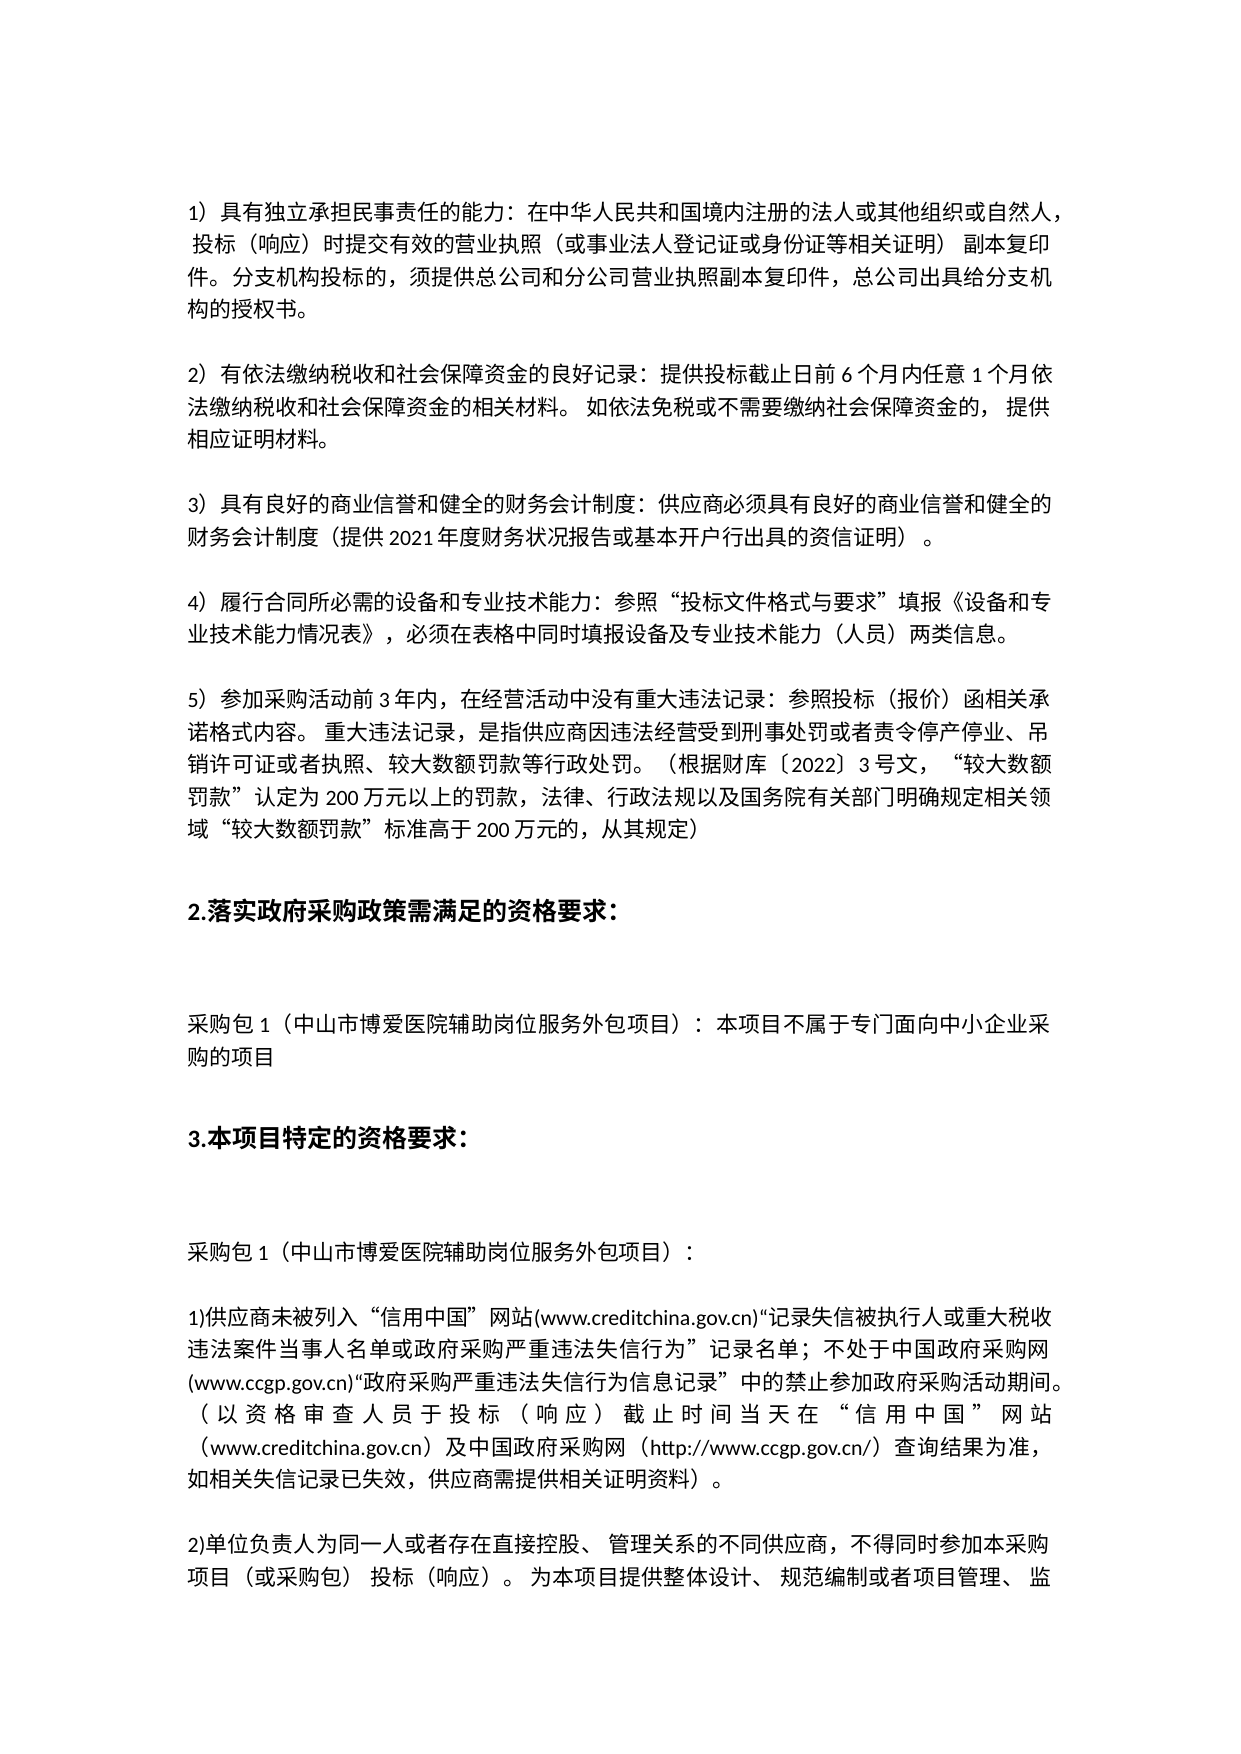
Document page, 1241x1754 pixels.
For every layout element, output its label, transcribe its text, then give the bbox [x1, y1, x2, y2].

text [187, 1527, 1053, 1592]
text 5）参加采购活动前3年内，在经营活动中没有重大违法记录：参照投标（报价）函相关承诺格式内容。 重大违法记录，是指供应商因违法经营受到刑事处罚或者责令停产停业、吊销许可证或者执照、较大数额罚款等行政处罚。（根据财库〔2022〕3号文，“较大数额罚款”认定为200万元以上的罚款，法律、行政法规以及国务院有关部门明确规定相关领域“较大数额罚款”标准高于200万元的，从其规定） [187, 682, 1053, 844]
text 1)供应商未被列入“信用中国”网站(www.creditchina.gov.cn)“记录失信被执行人或重大税收违法案件当事人名单或政府采购严重违法失信行为”记录名单；不处于中国政府采购网(www.ccgp.gov.cn)“政府采购严重违法失信行为信息记录”中的禁止参加政府采购活动期间。（以资格审查人员于投标（响应）截止时间当天在“信用中国”网站（www.creditchina.gov.cn）及中国政府采购网（http://www.ccgp.gov.cn/）查询结果为准，如相关失信记录已失效，供应商需提供相关证明资料）。 [187, 1299, 1053, 1494]
text 4）履行合同所必需的设备和专业技术能力：参照“投标文件格式与要求”填报《设备和专业技术能力情况表》，必须在表格中同时填报设备及专业技术能力（人员）两类信息。 [187, 584, 1053, 649]
text 3）具有良好的商业信誉和健全的财务会计制度：供应商必须具有良好的商业信誉和健全的财务会计制度（提供2021年度财务状况报告或基本开户行出具的资信证明） 。 [187, 487, 1053, 552]
text 2.落实政府采购政策需满足的资格要求： [187, 877, 1053, 942]
text 2）有依法缴纳税收和社会保障资金的良好记录：提供投标截止日前6个月内任意1个月依法缴纳税收和社会保障资金的相关材料。 如依法免税或不需要缴纳社会保障资金的， 提供相应证明材料。 [187, 357, 1053, 454]
text 3.本项目特定的资格要求： [187, 1104, 1053, 1169]
text 采购包1（中山市博爱医院辅助岗位服务外包项目）：本项目不属于专门面向中小企业采购的项目 [187, 1007, 1053, 1072]
text 1）具有独立承担民事责任的能力：在中华人民共和国境内注册的法人或其他组织或自然人， 投标（响应）时提交有效的营业执照（或事业法人登记证或身份证等相关证明） 副本复印件。分支机构投标的，须提供总公司和分公司营业执照副本复印件，总公司出具给分支机构的授权书。 [187, 194, 1053, 324]
text 采购包1（中山市博爱医院辅助岗位服务外包项目）： [187, 1234, 1053, 1267]
